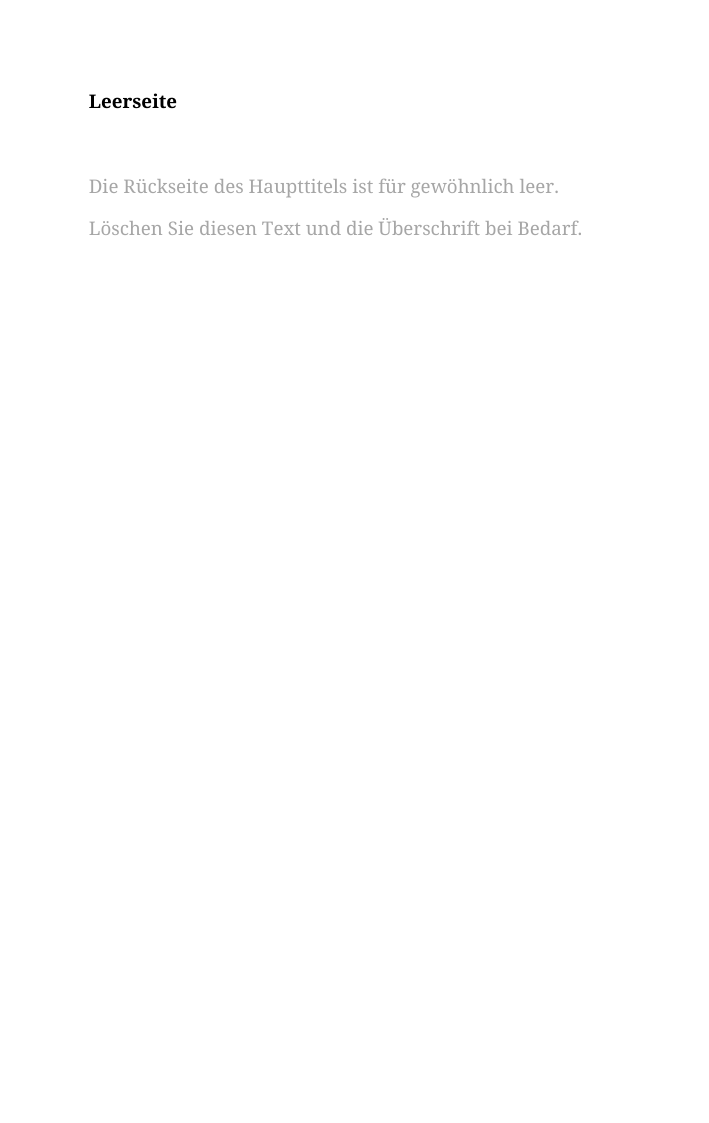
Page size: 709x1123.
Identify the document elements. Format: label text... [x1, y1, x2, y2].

text Die Rückseite des Haupttitels ist für gewöhnlich leer. [89, 173, 602, 198]
text Leerseite [89, 89, 602, 114]
text Löschen Sie diesen Text und die Überschrift bei Bedarf. [89, 215, 602, 241]
